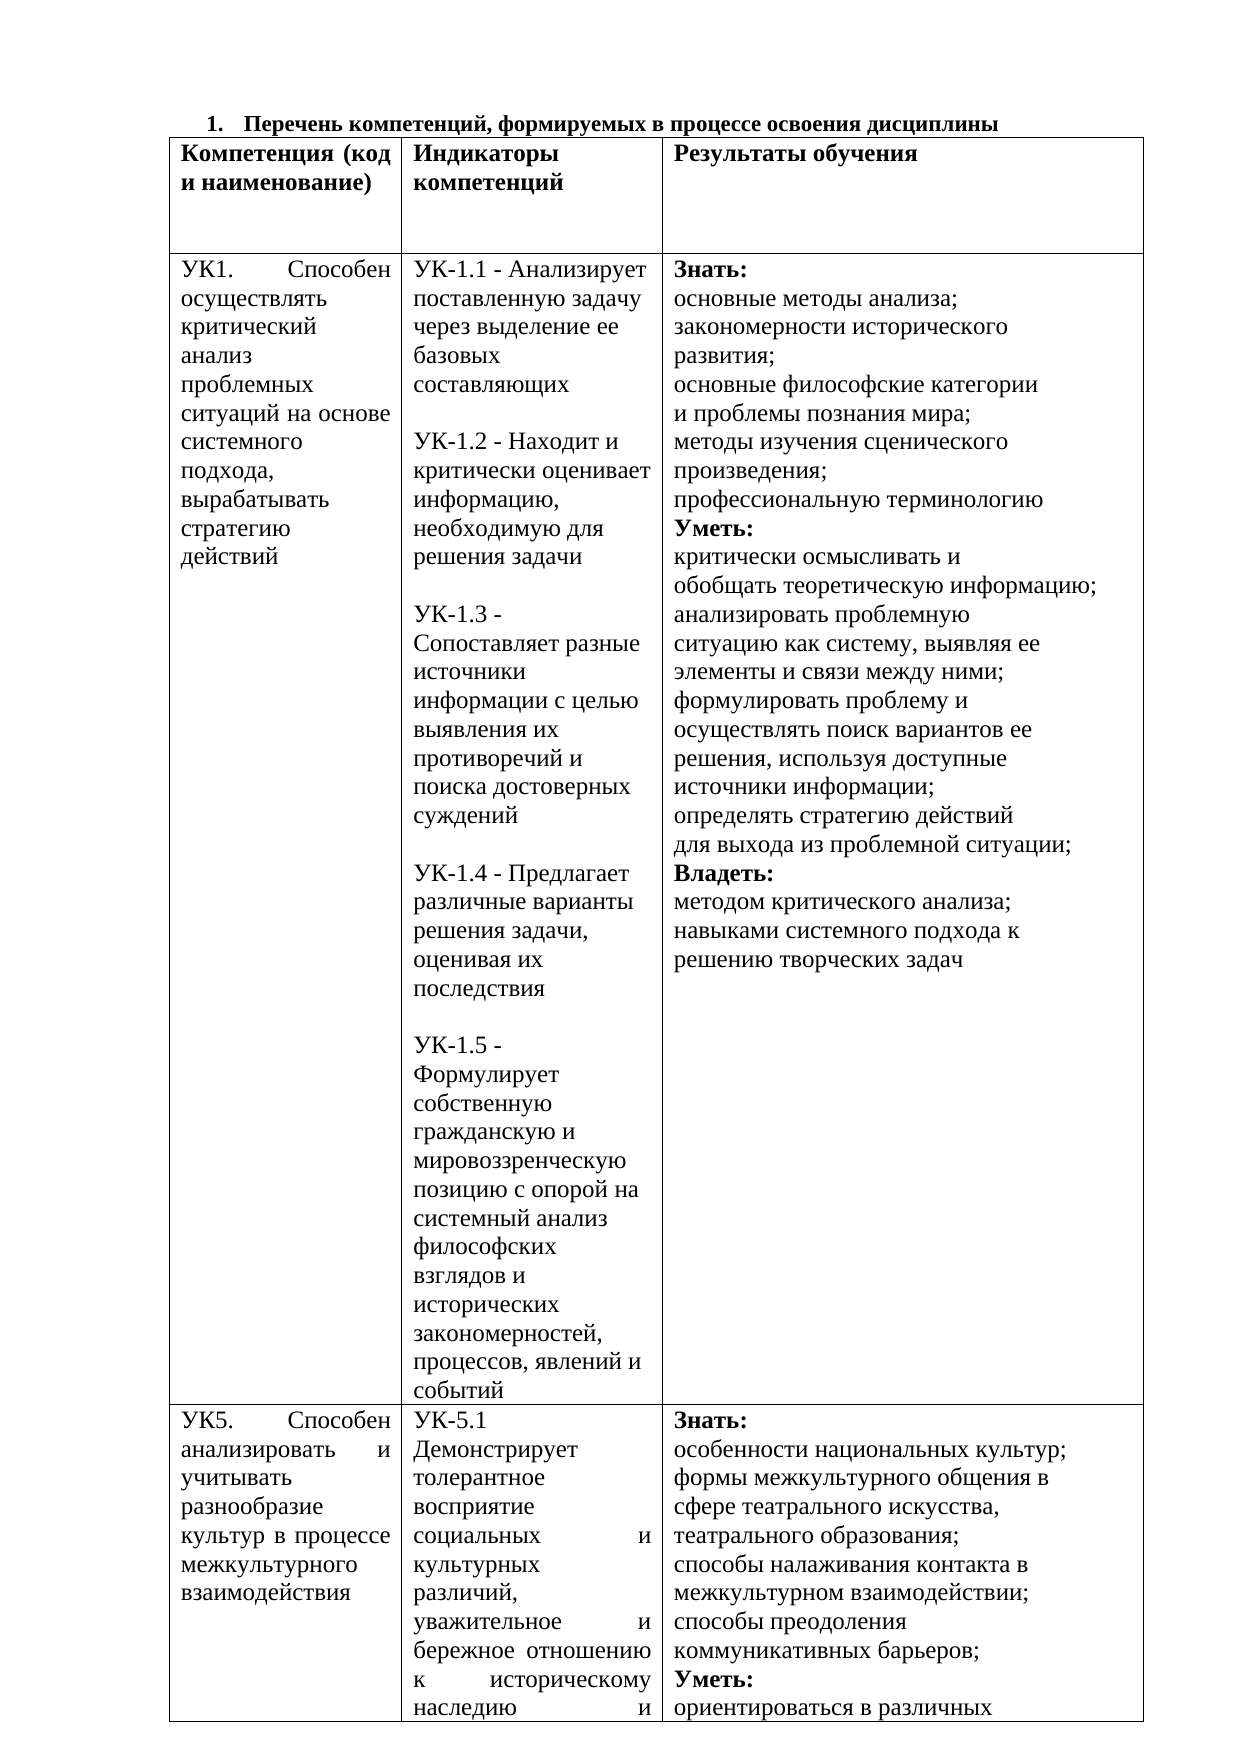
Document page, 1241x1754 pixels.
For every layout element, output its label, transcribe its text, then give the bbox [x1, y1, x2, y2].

subtitle Перечень компетенций, формируемых в процессе освоения дисциплины [206, 110, 1159, 137]
table_header Компетенция (код и наименование) [170, 138, 401, 253]
table_cell УК-1.1 - Анализирует поставленную задачу через выделение ее базовых составляющих УК-1.2 - Находит и критически оценивает информацию, необходимую для решения задачи УК-1.3 - Сопоставляет разные источники информации с целью выявления их противоречий и поиска достоверных суждений УК-1.4 - Предлагает различные варианты решения задачи, оценивая их последствия УК-1.5 - Формулирует собственную гражданскую и мировоззренческую позицию с опорой на системный анализ философских взглядов и исторических закономерностей, процессов, явлений и событий [402, 254, 662, 1404]
table_cell УК1. Способен осуществлять критический анализ проблемных ситуаций на основе системного подхода, вырабатывать стратегию действий [170, 254, 401, 1404]
table_header Индикаторы компетенций [402, 138, 662, 253]
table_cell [170, 1405, 401, 1721]
table_header Результаты обучения [663, 138, 1143, 253]
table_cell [402, 1405, 662, 1721]
table_cell Знать: основные методы анализа; закономерности исторического развития; основные философские категории и проблемы познания мира; методы изучения сценического произведения; профессиональную терминологию Уметь: критически осмысливать и обобщать теоретическую информацию; анализировать проблемную ситуацию как систему, выявляя ее элементы и связи между ними; формулировать проблему и осуществлять поиск вариантов ее решения, используя доступные источники информации; определять стратегию действий для выхода из проблемной ситуации; Владеть: методом критического анализа; навыками системного подхода к решению творческих задач [663, 254, 1143, 1404]
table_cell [663, 1405, 1143, 1721]
